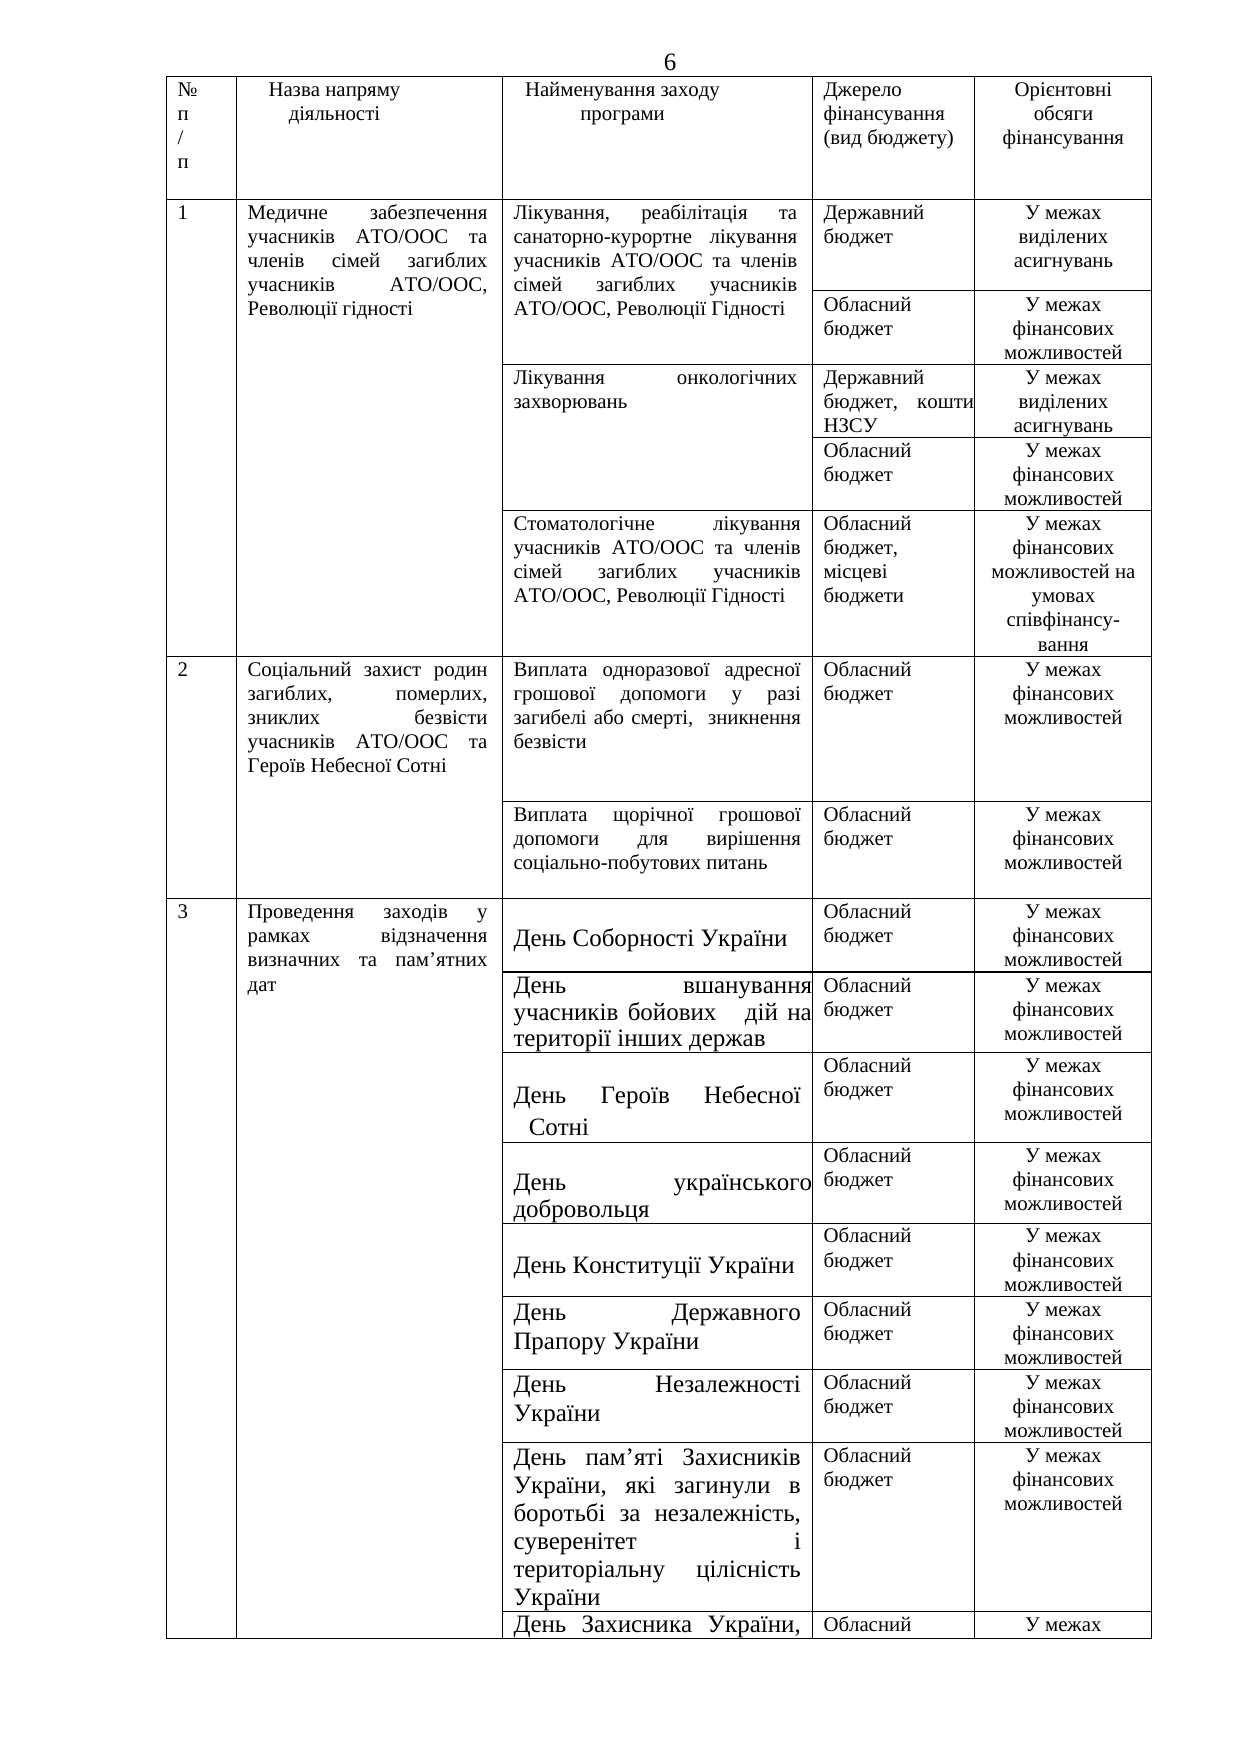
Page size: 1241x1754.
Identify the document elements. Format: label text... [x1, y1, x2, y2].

table_cell Обласний бюджет [813, 1612, 974, 1638]
table_cell Медичне забезпечення учасників АТО/ООС та членів сімей загиблих учасників АТО/ООС, Революції гідності [237, 200, 502, 656]
table_cell У межах фінансових можливостей [975, 1443, 1151, 1611]
table_cell День Героїв Небесної Сотні [503, 1053, 812, 1142]
table_cell Обласний бюджет [813, 1143, 974, 1222]
table_cell У межах виділених асигнувань [975, 200, 1151, 290]
table_cell У межах фінансових можливостей [975, 1370, 1151, 1442]
table_header №п/п [167, 77, 236, 199]
table_cell Виплата щорічної грошової допомоги для вирішення соціально-побутових питань [503, 802, 812, 898]
table_cell Обласний бюджет [813, 1370, 974, 1442]
table_cell Обласний бюджет [813, 438, 974, 510]
table_cell У межах фінансових можливостей [975, 1224, 1151, 1296]
table_cell 2 [167, 657, 236, 898]
table_cell У межах фінансових можливостей [975, 438, 1151, 510]
table_cell У межах фінансових можливостей [975, 899, 1151, 971]
table_cell Обласний бюджет [813, 291, 974, 364]
table_header Найменування заходу програми [503, 77, 812, 199]
table_cell День пам’яті Захисників України, які загинули в боротьбі за незалежність, суверенітет i територіальну цілісність України [503, 1443, 812, 1611]
table_cell 3 [167, 899, 236, 1638]
table_cell 1 [167, 200, 236, 656]
table_cell День вшанування учасників бойових дій на території інших держав [503, 973, 812, 1052]
table_cell Обласний бюджет [813, 1443, 974, 1611]
table_cell Обласний бюджет [813, 657, 974, 801]
table_cell Обласний бюджет [813, 1297, 974, 1369]
table_cell Лікування, реабілітація та санаторно-курортне лікування учасників АТО/ООС та членів сімей загиблих учасників АТО/ООС, Революції Гідності [503, 200, 812, 364]
table_cell Обласний бюджет [813, 1053, 974, 1142]
table_cell День Незалежності України [503, 1370, 812, 1442]
table_cell У межах фінансових можливостей [975, 802, 1151, 898]
table_cell Обласний бюджет [813, 1224, 974, 1296]
table_cell Виплата одноразової адресної грошової допомоги у разі загибелі або смерті, зникнення безвісти [503, 657, 812, 801]
table_cell Обласний бюджет, місцеві бюджети [813, 511, 974, 656]
table_cell У межах фінансових можливостей на умовах співфінансу-вання [975, 511, 1151, 656]
table_cell Державний бюджет, кошти НЗСУ [813, 365, 974, 437]
table_cell День українського добровольця [503, 1143, 812, 1222]
table_header Орієнтовні обсяги фінансування [975, 77, 1151, 199]
table_cell Стоматологічне лікування учасників АТО/ООС та членів сімей загиблих учасників АТО/ООС, Революції Гідності [503, 511, 812, 656]
table_cell У межах фінансових можливостей [975, 1297, 1151, 1369]
table_cell Проведення заходів у рамках відзначення визначних та пам’ятних дат [237, 899, 502, 1638]
table_cell Обласний бюджет [813, 899, 974, 971]
table_header Джерело фінансування (вид бюджету) [813, 77, 974, 199]
table_cell Обласний бюджет [813, 802, 974, 898]
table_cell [975, 1612, 1151, 1638]
table_cell У межах фінансових можливостей [975, 291, 1151, 364]
table_cell Обласний бюджет [813, 973, 974, 1052]
table_cell Лікування онкологічних захворювань [503, 365, 812, 510]
table_cell У межах фінансових можливостей [975, 973, 1151, 1052]
table_cell День Соборності України [503, 899, 812, 971]
table_cell У межах фінансових можливостей [975, 1143, 1151, 1222]
table_cell День Державного Прапору України [503, 1297, 812, 1369]
table_cell У межах виділених асигнувань [975, 365, 1151, 437]
table_cell Державний бюджет [813, 200, 974, 290]
table_cell Соціальний захист родин загиблих, померлих, зниклих безвісти учасників АТО/ООС та Героїв Небесної Сотні [237, 657, 502, 898]
table_cell У межах фінансових можливостей [975, 657, 1151, 801]
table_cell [503, 1612, 812, 1638]
table_cell У межах фінансових можливостей [975, 1053, 1151, 1142]
table_header Назва напряму діяльності [237, 77, 502, 199]
table_cell День Конституції України [503, 1224, 812, 1296]
